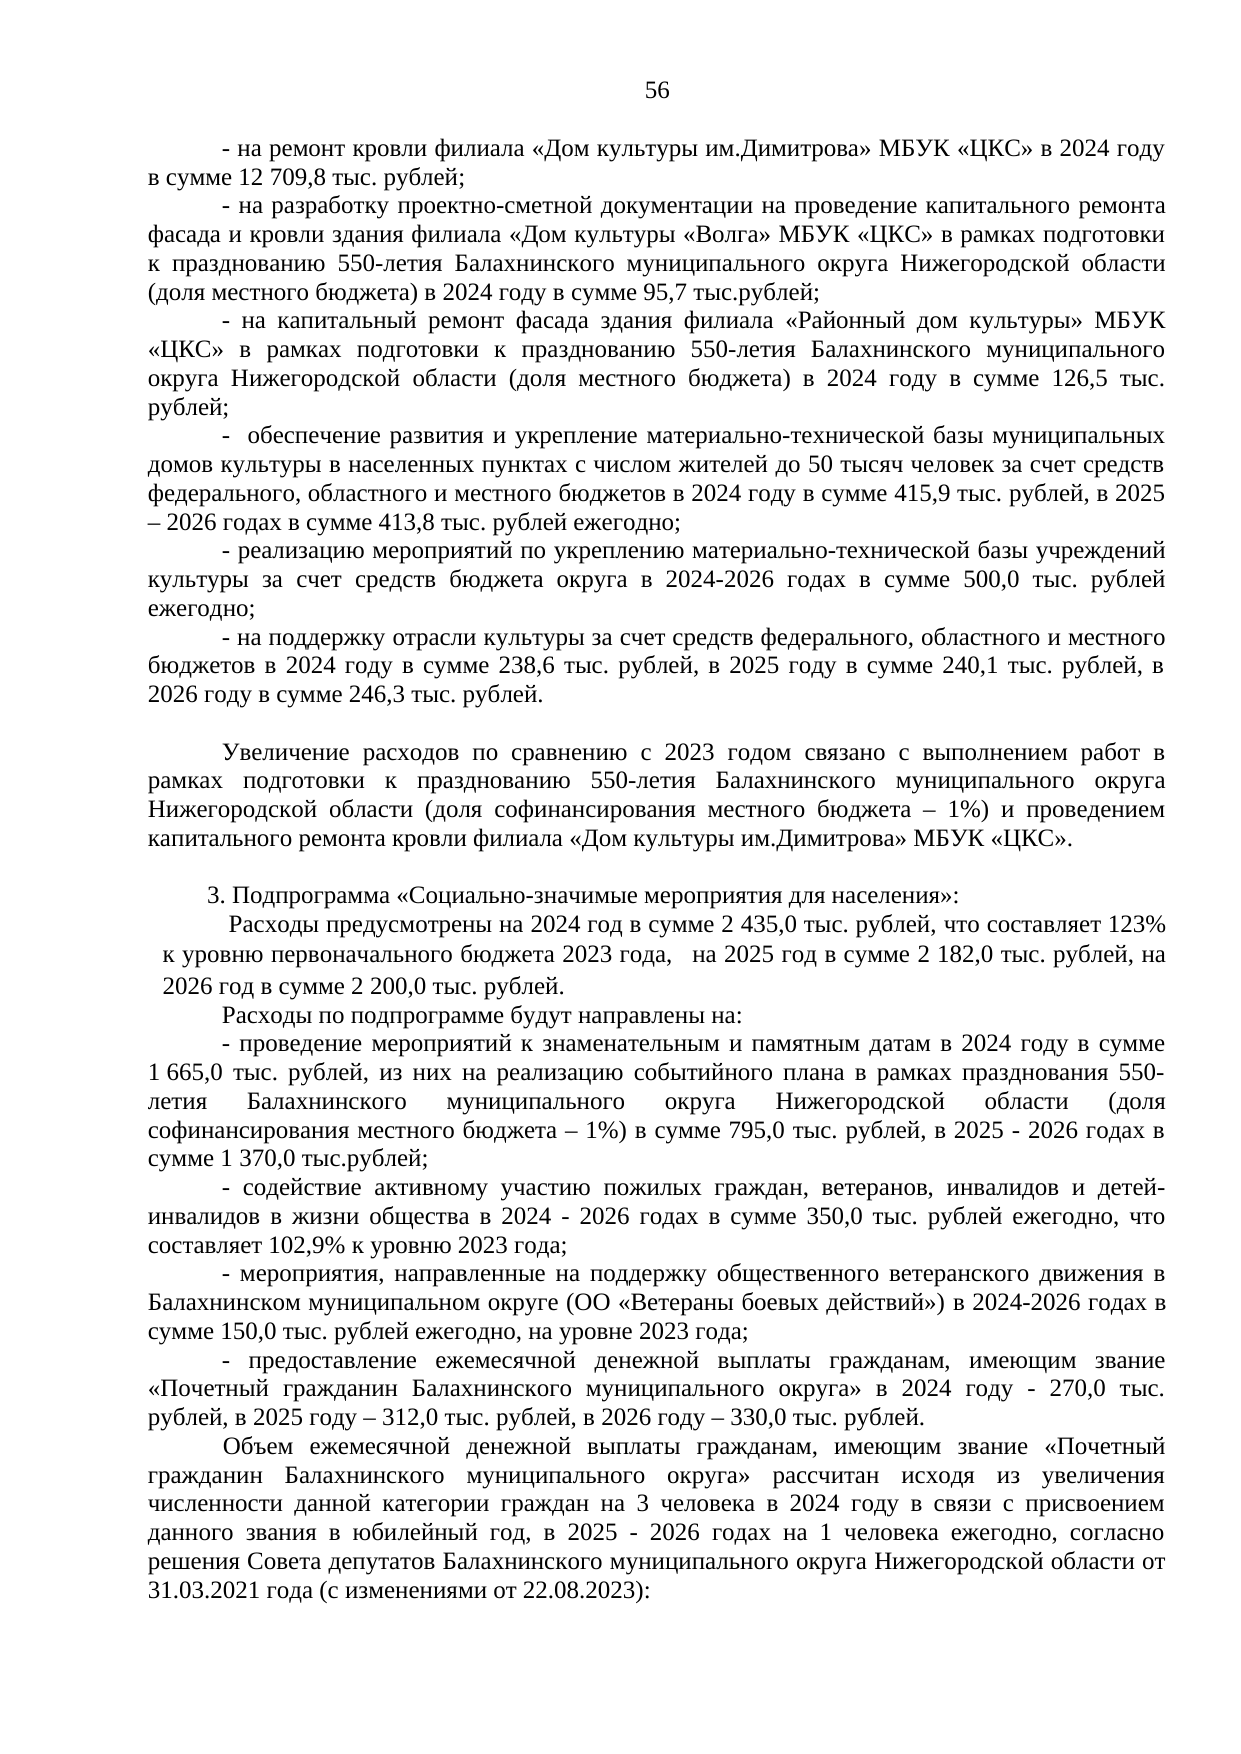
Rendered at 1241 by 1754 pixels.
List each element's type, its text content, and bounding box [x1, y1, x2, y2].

text - на ремонт кровли филиала «Дом культуры им.Димитрова» МБУК «ЦКС» в 2024 году в сумме 12 709,8 тыс. рублей; [148, 133, 1166, 190]
text - на поддержку отрасли культуры за счет средств федерального, областного и местного бюджетов в 2024 году в сумме 238,6 тыс. рублей, в 2025 году в сумме 240,1 тыс. рублей, в 2026 году в сумме 246,3 тыс. рублей. [148, 622, 1166, 708]
text - проведение мероприятий к знаменательным и памятным датам в 2024 году в сумме 1 665,0 тыс. рублей, из них на реализацию событийного плана в рамках празднования 550-летия Балахнинского муниципального округа Нижегородской области (доля софинансирования местного бюджета – 1%) в сумме 795,0 тыс. рублей, в 2025 - 2026 годах в сумме 1 370,0 тыс.рублей; [148, 1028, 1166, 1172]
text - содействие активному участию пожилых граждан, ветеранов, инвалидов и детей-инвалидов в жизни общества в 2024 - 2026 годах в сумме 350,0 тыс. рублей ежегодно, что составляет 102,9% к уровню 2023 года; [148, 1172, 1166, 1258]
text - на капитальный ремонт фасада здания филиала «Районный дом культуры» МБУК «ЦКС» в рамках подготовки к празднованию 550-летия Балахнинского муниципального округа Нижегородской области (доля местного бюджета) в 2024 году в сумме 126,5 тыс. рублей; [148, 305, 1166, 420]
text Объем ежемесячной денежной выплаты гражданам, имеющим звание «Почетный гражданин Балахнинского муниципального округа» рассчитан исходя из увеличения численности данной категории граждан на 3 человека в 2024 году в связи с присвоением данного звания в юбилейный год, в 2025 - 2026 годах на 1 человека ежегодно, согласно решения Совета депутатов Балахнинского муниципального округа Нижегородской области от 31.03.2021 года (с изменениями от 22.08.2023): [148, 1431, 1166, 1603]
text - обеспечение развития и укрепление материально-технической базы муниципальных домов культуры в населенных пунктах с числом жителей до 50 тысяч человек за счет средств федерального, областного и местного бюджетов в 2024 году в сумме 415,9 тыс. рублей, в 2025 – 2026 годах в сумме 413,8 тыс. рублей ежегодно; [148, 420, 1166, 535]
text - мероприятия, направленные на поддержку общественного ветеранского движения в Балахнинском муниципальном округе (ОО «Ветераны боевых действий») в 2024-2026 годах в сумме 150,0 тыс. рублей ежегодно, на уровне 2023 года; [148, 1258, 1166, 1345]
text Расходы по подпрограмме будут направлены на: [148, 1000, 1166, 1028]
text Увеличение расходов по сравнению с 2023 годом связано с выполнением работ в рамках подготовки к празднованию 550-летия Балахнинского муниципального округа Нижегородской области (доля софинансирования местного бюджета – 1%) и проведением капитального ремонта кровли филиала «Дом культуры им.Димитрова» МБУК «ЦКС». [148, 737, 1166, 852]
text - предоставление ежемесячной денежной выплаты гражданам, имеющим звание «Почетный гражданин Балахнинского муниципального округа» в 2024 году - 270,0 тыс. рублей, в 2025 году – 312,0 тыс. рублей, в 2026 году – 330,0 тыс. рублей. [148, 1345, 1166, 1431]
text Расходы предусмотрены на 2024 год в сумме 2 435,0 тыс. рублей, что составляет 123% к уровню первоначального бюджета 2023 года, на 2025 год в сумме 2 182,0 тыс. рублей, на 2026 год в сумме 2 200,0 тыс. рублей. [162, 909, 1166, 1000]
text - реализацию мероприятий по укреплению материально-технической базы учреждений культуры за счет средств бюджета округа в 2024-2026 годах в сумме 500,0 тыс. рублей ежегодно; [148, 535, 1166, 622]
text - на разработку проектно-сметной документации на проведение капитального ремонта фасада и кровли здания филиала «Дом культуры «Волга» МБУК «ЦКС» в рамках подготовки к празднованию 550-летия Балахнинского муниципального округа Нижегородской области (доля местного бюджета) в 2024 году в сумме 95,7 тыс.рублей; [148, 190, 1166, 305]
text 3. Подпрограмма «Социально-значимые мероприятия для населения»: [207, 880, 1166, 909]
